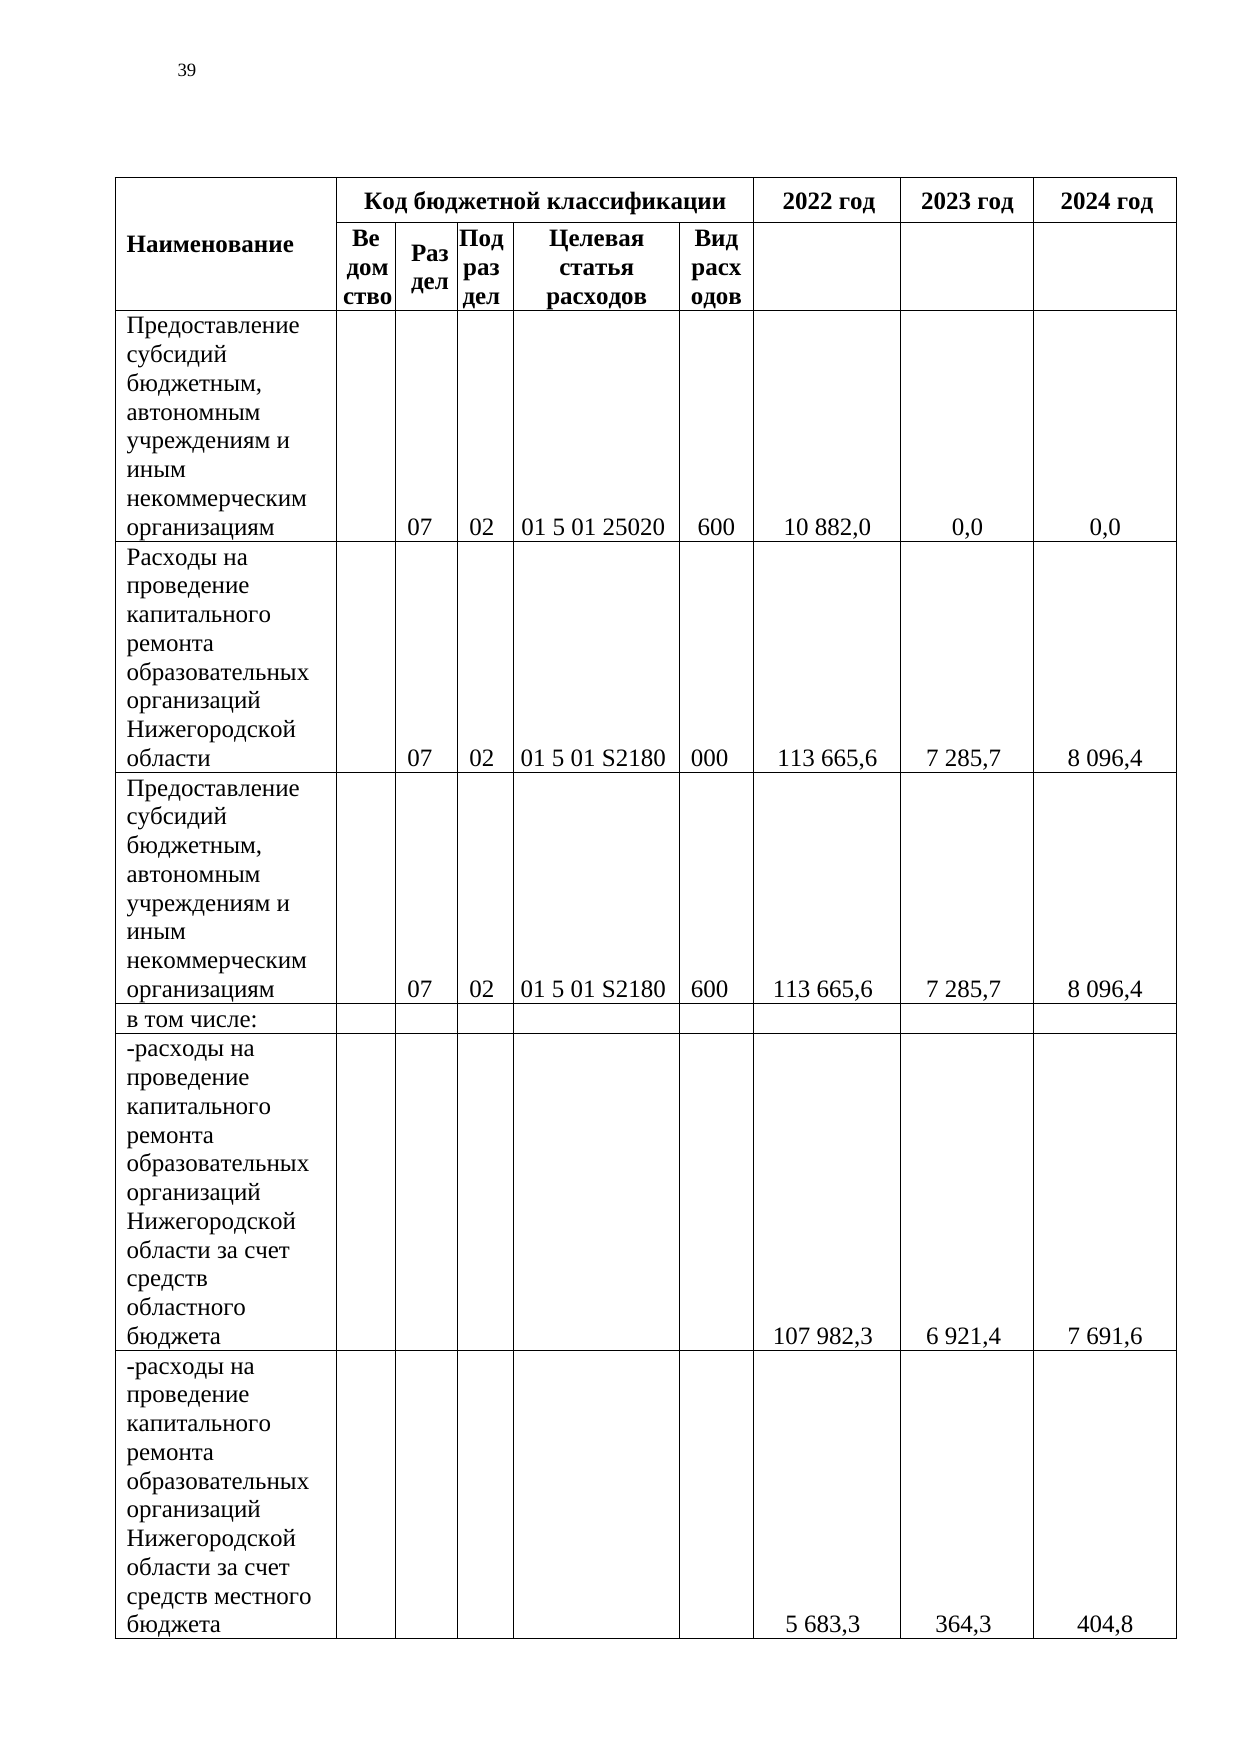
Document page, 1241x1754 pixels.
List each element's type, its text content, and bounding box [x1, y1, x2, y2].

table_cell [396, 1004, 457, 1032]
table_cell 8 096,4 [1034, 773, 1176, 1003]
table_cell [396, 1351, 457, 1638]
table_cell 07 [396, 311, 457, 541]
table_cell 07 [396, 773, 457, 1003]
table_cell [754, 1004, 900, 1032]
table_header 2022 год [754, 178, 900, 222]
table_cell 01 5 01 25020 [514, 311, 679, 541]
table_cell 01 5 01 S2180 [514, 542, 679, 772]
table_cell Целевая статья расходов [514, 223, 679, 309]
table_cell 600 [680, 311, 753, 541]
table_cell Предоставление субсидий бюджетным, автономным учреждениям и иным некоммерческим организациям [116, 773, 336, 1003]
table_cell 0,0 [1034, 311, 1176, 541]
table_cell Вид расходов [680, 223, 753, 309]
table_cell 02 [458, 773, 513, 1003]
table_cell [680, 1004, 753, 1032]
table_cell [1034, 223, 1176, 309]
table_cell [458, 1004, 513, 1032]
table_cell [901, 223, 1033, 309]
table_cell -расходы на проведение капитального ремонта образовательных организаций Нижегородской области за счет средств местного бюджета [116, 1351, 336, 1638]
table_cell [396, 1034, 457, 1350]
table_cell -расходы на проведение капитального ремонта образовательных организаций Нижегородской области за счет средств областного бюджета [116, 1034, 336, 1350]
table_cell 02 [458, 311, 513, 541]
table_cell Предоставление субсидий бюджетным, автономным учреждениям и иным некоммерческим организациям [116, 311, 336, 541]
table_cell 404,8 [1034, 1351, 1176, 1638]
table_cell 107 982,3 [754, 1034, 900, 1350]
table_cell Расходы на проведение капитального ремонта образовательных организаций Нижегородской области [116, 542, 336, 772]
table_cell 01 5 01 S2180 [514, 773, 679, 1003]
table_cell 7 691,6 [1034, 1034, 1176, 1350]
table_cell [1034, 1004, 1176, 1032]
table_cell Подраз дел [458, 223, 513, 309]
table_cell [458, 1351, 513, 1638]
table_cell Ве дом ство [337, 223, 395, 309]
table_cell Раз дел [396, 223, 457, 309]
table_cell 113 665,6 [754, 773, 900, 1003]
table_cell [337, 1034, 395, 1350]
table_cell [337, 311, 395, 541]
table_cell в том числе: [116, 1004, 336, 1032]
table_cell 6 921,4 [901, 1034, 1033, 1350]
table_cell 7 285,7 [901, 542, 1033, 772]
table_cell 000 [680, 542, 753, 772]
table_cell [514, 1004, 679, 1032]
table_cell 113 665,6 [754, 542, 900, 772]
table_cell 0,0 [901, 311, 1033, 541]
table_cell 02 [458, 542, 513, 772]
table_cell 10 882,0 [754, 311, 900, 541]
table_cell [337, 1351, 395, 1638]
table_cell [514, 1034, 679, 1350]
table_cell [458, 1034, 513, 1350]
table_cell [337, 542, 395, 772]
table_cell 7 285,7 [901, 773, 1033, 1003]
table_header 2023 год [901, 178, 1033, 222]
table_cell [754, 223, 900, 309]
table_cell [680, 1034, 753, 1350]
table_header 2024 год [1034, 178, 1176, 222]
table_cell 8 096,4 [1034, 542, 1176, 772]
table_cell 364,3 [901, 1351, 1033, 1638]
table_cell [901, 1004, 1033, 1032]
table_header Код бюджетной классификации [337, 178, 753, 222]
table_cell 5 683,3 [754, 1351, 900, 1638]
table_cell 600 [680, 773, 753, 1003]
table_cell [337, 1004, 395, 1032]
table_cell [514, 1351, 679, 1638]
table_header Наименование [116, 178, 336, 309]
table_cell 07 [396, 542, 457, 772]
table_cell [680, 1351, 753, 1638]
table_cell [337, 773, 395, 1003]
